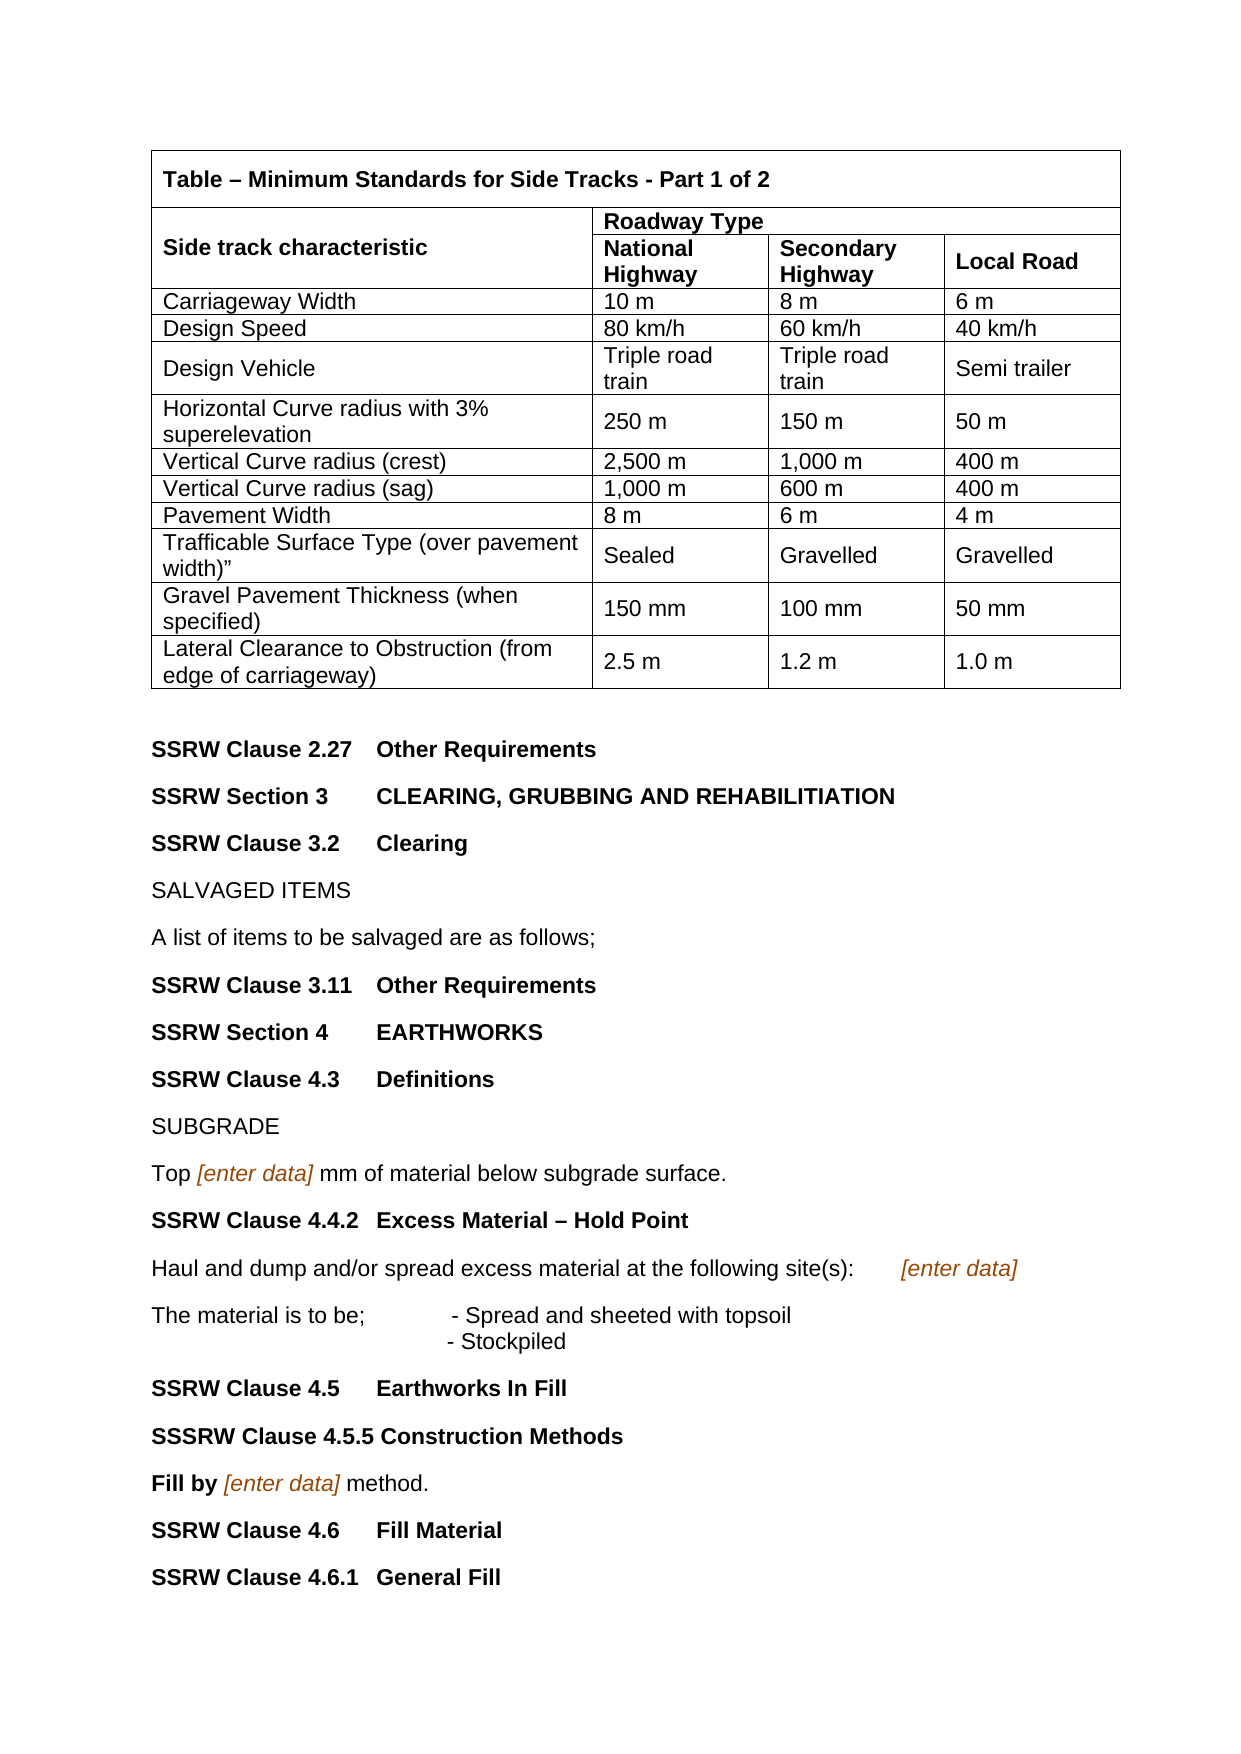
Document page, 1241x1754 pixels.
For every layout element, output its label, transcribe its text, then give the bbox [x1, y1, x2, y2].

table_cell Side track characteristic [152, 208, 592, 287]
text - Stockpiled [151, 1328, 1120, 1354]
table_cell 250 m [593, 395, 768, 448]
text SSRW Clause 4.3 Definitions [151, 1066, 1120, 1092]
table_cell 6 m [945, 289, 1120, 314]
text Top [enter data] mm of material below subgrade surface. [151, 1160, 1120, 1187]
table_cell 600 m [769, 476, 944, 501]
table_cell 40 km/h [945, 315, 1120, 341]
table_header Table – Minimum Standards for Side Tracks - Part 1 of 2 [152, 151, 1120, 207]
table_cell 8 m [593, 503, 768, 528]
text SSRW Section 4 EARTHWORKS [151, 1019, 1120, 1045]
text SSSRW Clause 4.5.5 Construction Methods [151, 1423, 1120, 1449]
table_cell 400 m [945, 449, 1120, 474]
text SUBGRADE [151, 1113, 1120, 1139]
text SSRW Clause 4.6.1 General Fill [151, 1564, 1120, 1591]
table_cell Semi trailer [945, 342, 1120, 394]
table_cell 1.0 m [945, 636, 1120, 688]
table_cell 8 m [769, 289, 944, 314]
table_cell Lateral Clearance to Obstruction (from edge of carriageway) [152, 636, 592, 688]
text SSRW Clause 3.2 Clearing [151, 830, 1120, 856]
table_cell 50 m [945, 395, 1120, 448]
text Fill by [enter data] method. [151, 1470, 1120, 1496]
table_cell 80 km/h [593, 315, 768, 341]
table_cell 1,000 m [769, 449, 944, 474]
table_cell 2,500 m [593, 449, 768, 474]
table_cell Vertical Curve radius (crest) [152, 449, 592, 474]
text SSRW Clause 4.6 Fill Material [151, 1517, 1120, 1543]
table_cell 150 mm [593, 583, 768, 635]
table_cell Pavement Width [152, 503, 592, 528]
table_cell Gravelled [945, 529, 1120, 581]
table_cell Design Speed [152, 315, 592, 341]
table_cell Sealed [593, 529, 768, 581]
table_cell Local Road [945, 235, 1120, 287]
table_cell Triple road train [769, 342, 944, 394]
table_cell 50 mm [945, 583, 1120, 635]
table_cell Gravelled [769, 529, 944, 581]
table_cell 4 m [945, 503, 1120, 528]
text SALVAGED ITEMS [151, 877, 1120, 903]
text SSRW Clause 4.4.2 Excess Material – Hold Point [151, 1207, 1120, 1234]
table_cell Carriageway Width [152, 289, 592, 314]
table_cell 1,000 m [593, 476, 768, 501]
table_cell 150 m [769, 395, 944, 448]
table_cell Gravel Pavement Thickness (when specified) [152, 583, 592, 635]
table_cell Design Vehicle [152, 342, 592, 394]
text A list of items to be salvaged are as follows; [151, 924, 1120, 951]
table_cell Trafficable Surface Type (over pavement width)” [152, 529, 592, 581]
text Haul and dump and/or spread excess material at the following site(s): [enter data] [151, 1255, 1120, 1281]
table_cell Vertical Curve radius (sag) [152, 476, 592, 501]
table_cell Roadway Type [593, 208, 1120, 234]
table_cell 400 m [945, 476, 1120, 501]
table_cell Secondary Highway [769, 235, 944, 287]
table_cell National Highway [593, 235, 768, 287]
table_cell Horizontal Curve radius with 3% superelevation [152, 395, 592, 448]
table_cell 1.2 m [769, 636, 944, 688]
table_cell Triple road train [593, 342, 768, 394]
text The material is to be; - Spread and sheeted with topsoil [151, 1302, 1120, 1328]
text SSRW Clause 4.5 Earthworks In Fill [151, 1375, 1120, 1402]
text SSRW Clause 2.27 Other Requirements [151, 736, 1120, 762]
table_cell 100 mm [769, 583, 944, 635]
table_cell 6 m [769, 503, 944, 528]
table_cell 2.5 m [593, 636, 768, 688]
table_cell 60 km/h [769, 315, 944, 341]
table_cell 10 m [593, 289, 768, 314]
text SSRW Clause 3.11 Other Requirements [151, 972, 1120, 998]
text SSRW Section 3 CLEARING, GRUBBING AND REHABILITIATION [151, 783, 1120, 809]
